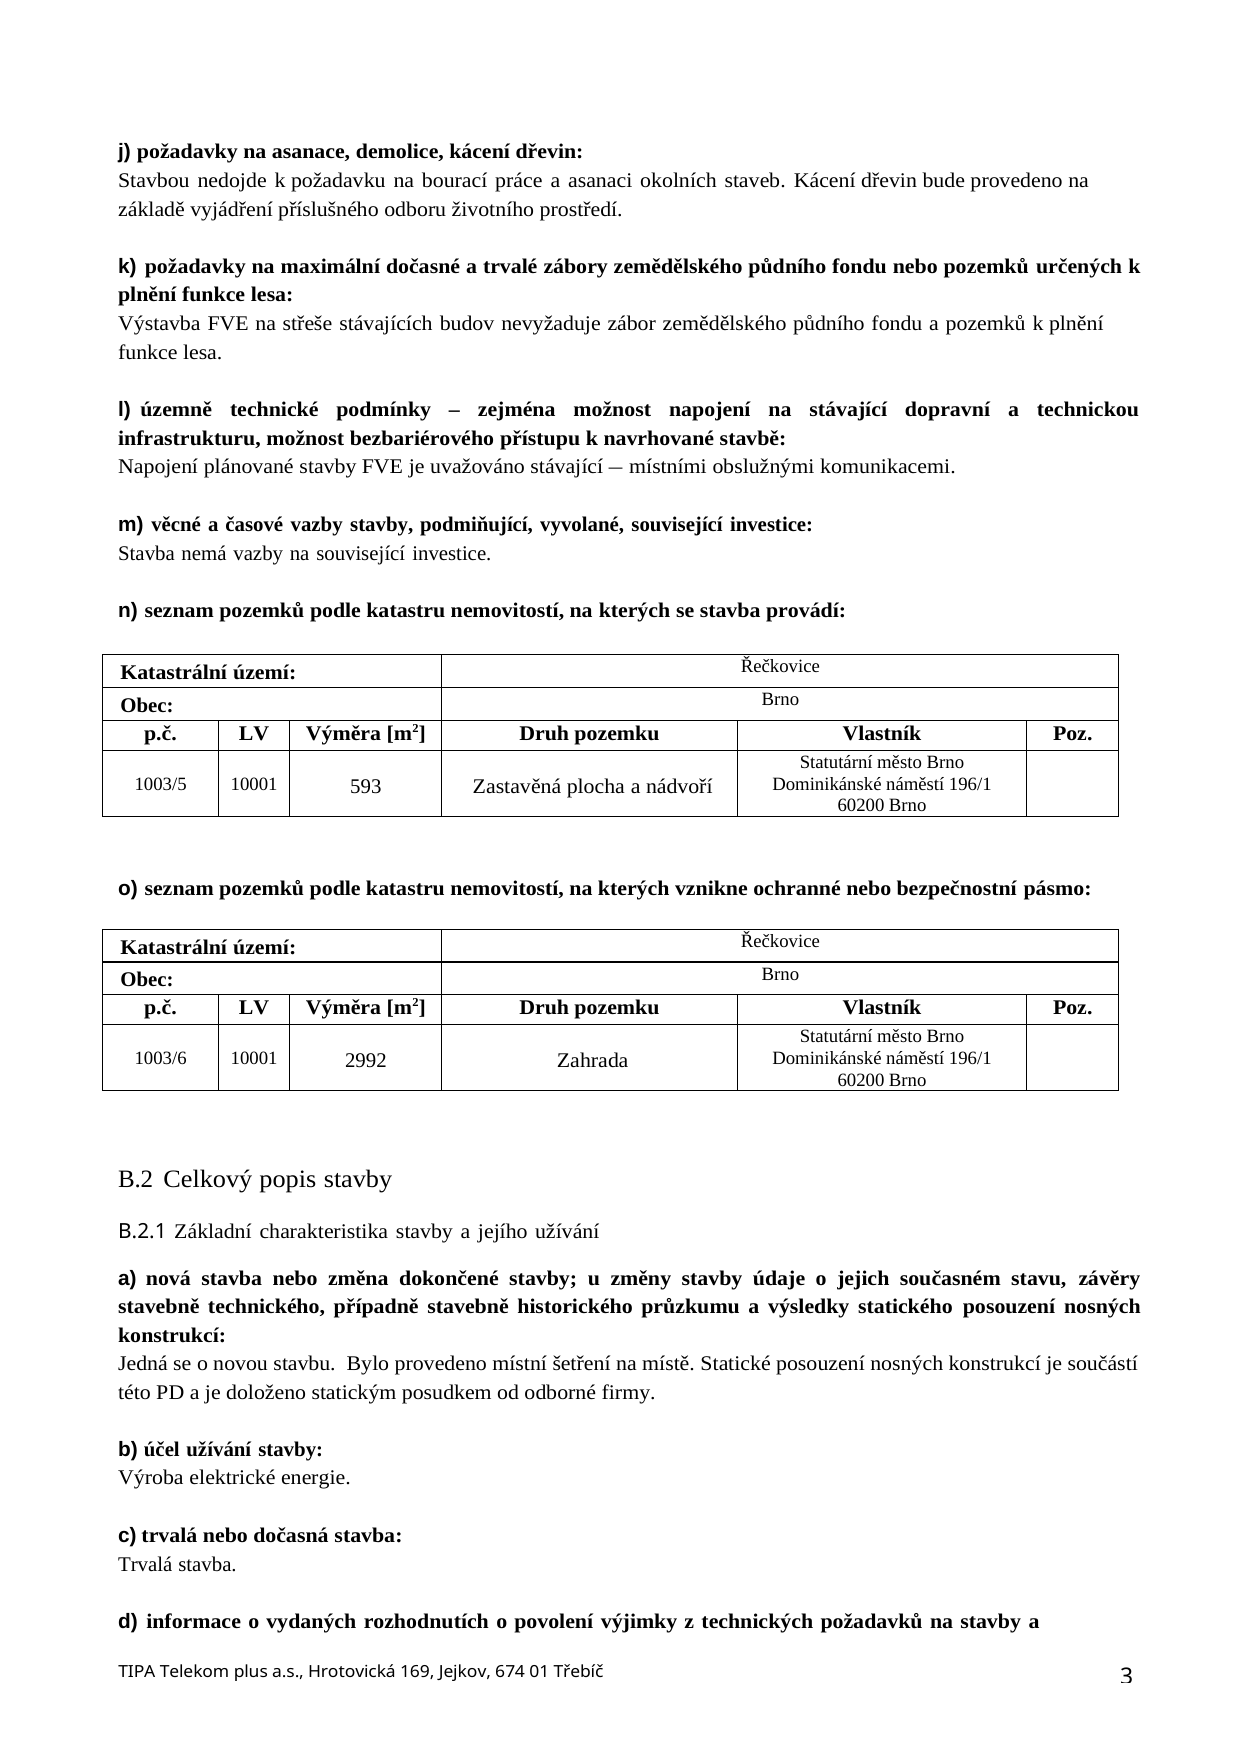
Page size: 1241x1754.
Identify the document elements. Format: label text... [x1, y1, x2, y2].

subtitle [118, 1609, 1140, 1633]
table_header Katastrální území: [103, 655, 441, 687]
subtitle požadavky na maximální dočasné a trvalé zábory zemědělského půdního fondu nebo pozemků určených k plnění funkce lesa: [118, 254, 1140, 306]
table_cell Zahrada [442, 1025, 737, 1090]
table_cell Obec: [103, 963, 441, 994]
table_cell Vlastník [738, 995, 1026, 1024]
table_cell Druh pozemku [442, 721, 737, 750]
subtitle věcné a časové vazby stavby, podmiňující, vyvolané, související investice: [118, 512, 1153, 536]
table_cell LV [219, 721, 289, 750]
subtitle seznam pozemků podle katastru nemovitostí, na kterých se stavba provádí: [118, 598, 1153, 622]
table_cell 10001 [219, 1025, 289, 1090]
table_cell Brno [442, 963, 1118, 994]
subtitle územně technické podmínky – zejména možnost napojení na stávající dopravní a technickou infrastrukturu, možnost bezbariérového přístupu k navrhované stavbě: [118, 397, 1140, 450]
subtitle trvalá nebo dočasná stavba: [118, 1523, 1153, 1547]
text Jedná se o novou stavbu. Bylo provedeno místní šetření na místě. Statické posouzení nosných konstrukcí je součástí této PD a je doloženo statickým posudkem od odborné firmy. [118, 1351, 1140, 1404]
table_cell Druh pozemku [442, 995, 737, 1024]
table_cell Výměra [m2] [290, 995, 441, 1024]
table_cell Poz. [1027, 721, 1118, 750]
table_header Řečkovice [442, 655, 1118, 687]
table_cell Statutární město Brno Dominikánské náměstí 196/1 60200 Brno [738, 1025, 1026, 1090]
table_cell 1003/5 [103, 751, 218, 816]
table_cell Obec: [103, 688, 441, 720]
subtitle nová stavba nebo změna dokončené stavby; u změny stavby údaje o jejich současném stavu, závěry stavebně technického, případně stavebně historického průzkumu a výsledky statického posouzení nosných konstrukcí: [118, 1266, 1140, 1347]
text Stavbou nedojde k požadavku na bourací práce a asanaci okolních staveb. Kácení dřevin bude provedeno na základě vyjádření příslušného odboru životního prostředí. [118, 168, 1153, 221]
list Základní charakteristika stavby a jejího užívání [118, 1217, 1153, 1245]
table_cell p.č. [103, 995, 218, 1024]
table_header Katastrální území: [103, 930, 441, 961]
text Výstavba FVE na střeše stávajících budov nevyžaduje zábor zemědělského půdního fondu a pozemků k plnění funkce lesa. [118, 311, 1153, 364]
table_cell p.č. [103, 721, 218, 750]
table_cell Zastavěná plocha a nádvoří [442, 751, 737, 816]
text Výroba elektrické energie. [118, 1465, 1153, 1489]
table_cell [1027, 1025, 1118, 1090]
subtitle Celkový popis stavby [118, 1164, 1153, 1192]
table_cell 593 [290, 751, 441, 816]
table_header Řečkovice [442, 930, 1118, 961]
table_cell Statutární město Brno Dominikánské náměstí 196/1 60200 Brno [738, 751, 1026, 816]
table_cell Výměra [m2] [290, 721, 441, 750]
subtitle požadavky na asanace, demolice, kácení dřevin: [118, 139, 1153, 163]
table_cell Brno [442, 688, 1118, 720]
table_cell [1027, 751, 1118, 816]
text Trvalá stavba. [118, 1552, 1153, 1576]
table_cell Vlastník [738, 721, 1026, 750]
table_cell LV [219, 995, 289, 1024]
subtitle účel užívání stavby: [118, 1436, 1153, 1461]
text Stavba nemá vazby na související investice. [118, 541, 1153, 565]
list seznam pozemků podle katastru nemovitostí, na kterých vznikne ochranné nebo bezpečnostní pásmo: [118, 876, 1140, 900]
table_cell 10001 [219, 751, 289, 816]
table_cell 2992 [290, 1025, 441, 1090]
table_cell 1003/6 [103, 1025, 218, 1090]
table_cell Poz. [1027, 995, 1118, 1024]
text Napojení plánované stavby FVE je uvažováno stávající – místními obslužnými komunikacemi. [118, 454, 1153, 478]
